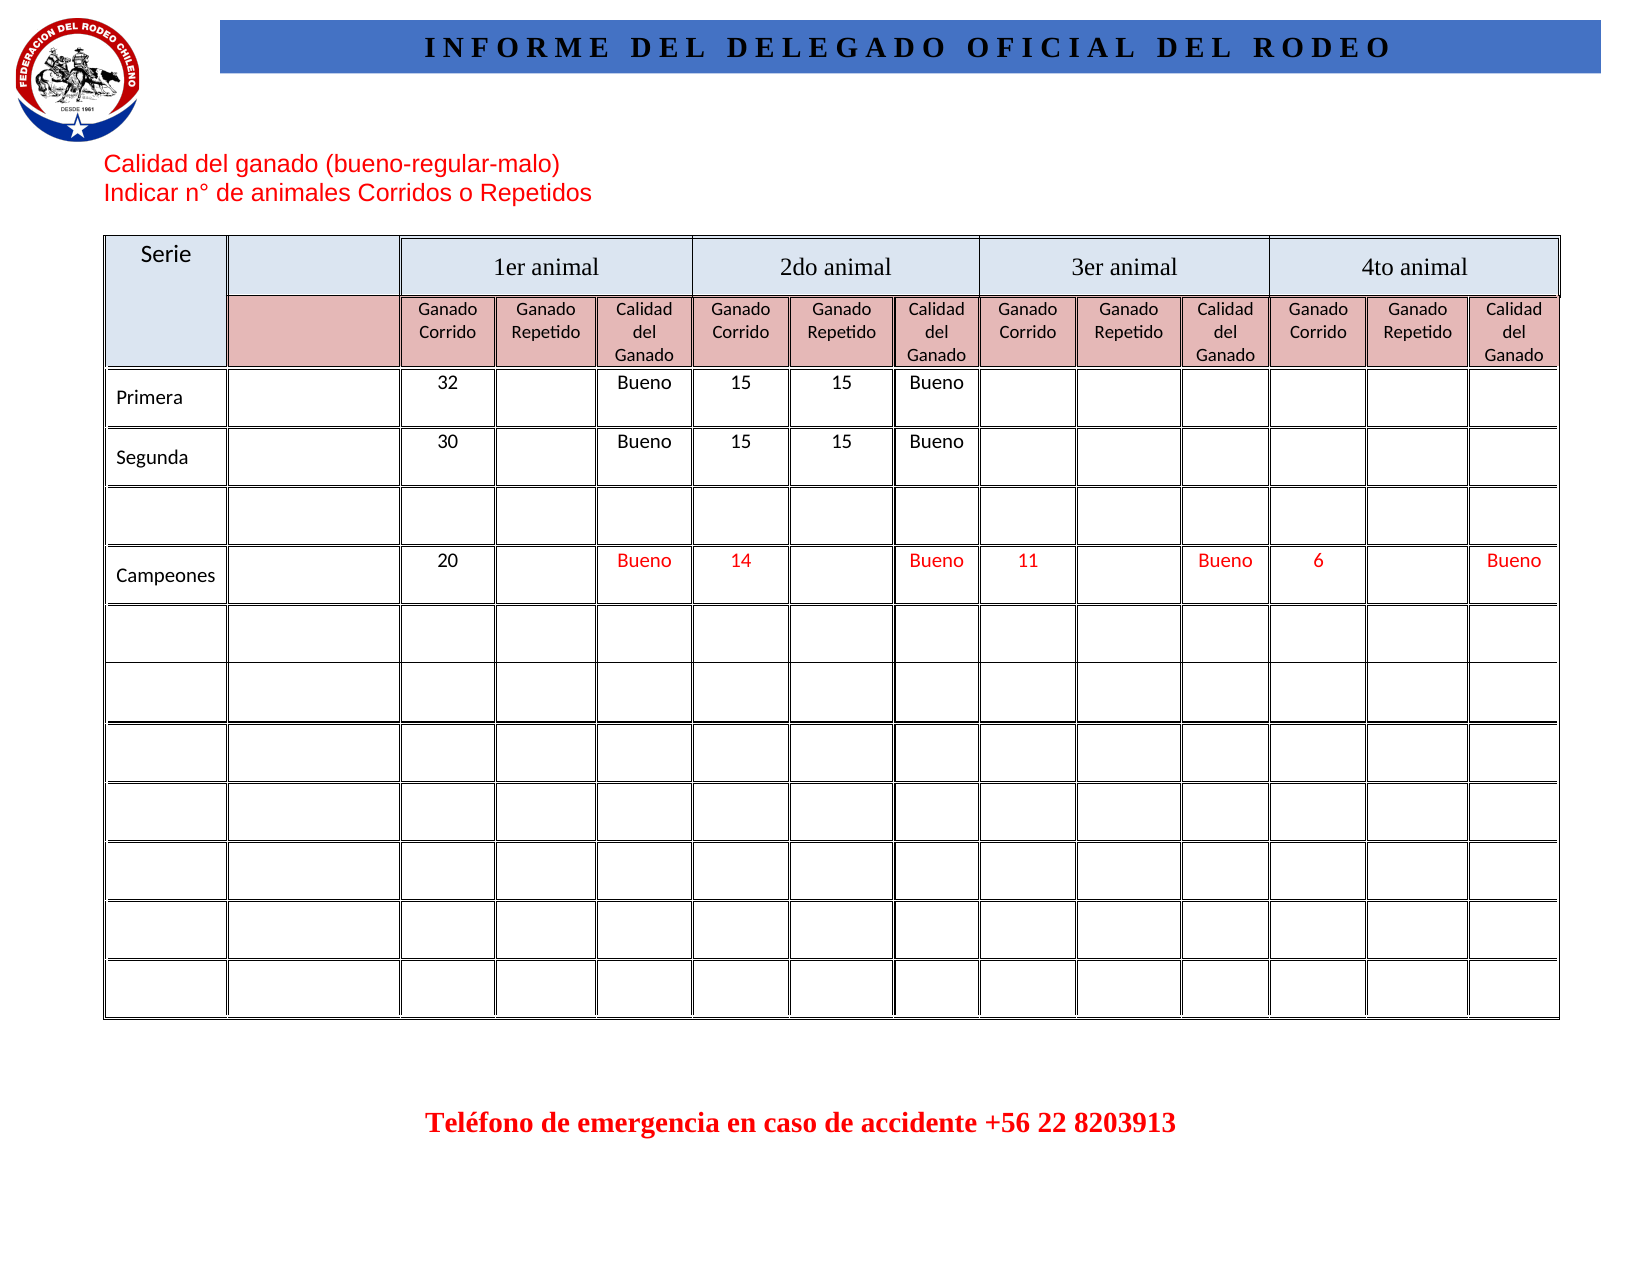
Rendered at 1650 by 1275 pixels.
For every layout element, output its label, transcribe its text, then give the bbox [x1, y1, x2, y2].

table_cell [229, 606, 399, 662]
table_cell [1271, 429, 1365, 485]
table_cell [1368, 370, 1467, 426]
table_header 1er animal [402, 239, 692, 294]
table_cell [1470, 426, 1559, 485]
table_cell [497, 663, 595, 721]
table_cell 11 [981, 547, 1075, 603]
table_cell [1076, 961, 1181, 1017]
table_cell [1367, 961, 1468, 1017]
table_header [229, 236, 399, 294]
table_cell Ganado Repetido [1368, 298, 1467, 366]
table_cell 30 [402, 429, 494, 485]
table_cell [229, 429, 399, 485]
table_cell [896, 663, 978, 721]
table_cell [896, 784, 978, 840]
table_cell [1368, 784, 1467, 840]
table_cell Bueno [598, 547, 691, 603]
table_cell Calidad del Ganado [896, 298, 978, 366]
table_cell [497, 488, 595, 544]
table_cell [106, 721, 226, 781]
table_cell [106, 663, 226, 721]
table_cell 15 [791, 370, 892, 426]
table_cell Ganado Repetido [497, 298, 595, 366]
table_cell [497, 902, 595, 958]
table_cell [1470, 485, 1559, 544]
table_cell Campeones [105, 544, 227, 603]
table_cell Primera [105, 366, 227, 426]
table_cell [981, 663, 1075, 721]
table_cell [1271, 370, 1365, 426]
table_cell [791, 902, 892, 958]
table_cell [1078, 606, 1180, 662]
table_cell [1183, 902, 1268, 958]
table_cell [981, 902, 1075, 958]
table_cell Bueno [598, 370, 691, 426]
table_cell [692, 961, 789, 1017]
table_header 3er animal [980, 239, 1269, 294]
table_cell [1368, 663, 1467, 721]
table_cell [105, 899, 227, 958]
table_cell [1183, 784, 1268, 840]
table_cell Calidad del Ganado [1470, 295, 1559, 366]
table_cell [402, 725, 494, 781]
table_cell Bueno [598, 429, 691, 485]
table_cell Ganado Repetido [791, 298, 892, 366]
table_cell [497, 784, 595, 840]
table_cell [1271, 725, 1365, 781]
table_cell [791, 663, 892, 721]
table_cell [896, 725, 978, 781]
table_cell [981, 843, 1075, 899]
table_cell [1183, 663, 1268, 721]
table_cell [1470, 721, 1559, 781]
table_cell Segunda [106, 426, 226, 485]
table_cell [400, 961, 495, 1017]
table_cell [1183, 370, 1268, 426]
table_cell [1271, 606, 1365, 662]
table_cell [1271, 902, 1365, 958]
table_cell 32 [402, 370, 494, 426]
table_cell [497, 606, 595, 662]
table_cell [979, 961, 1076, 1017]
table_cell [789, 958, 894, 1017]
table_cell 14 [694, 547, 788, 603]
table_cell [105, 603, 227, 662]
table_cell Ganado Corrido [694, 298, 788, 366]
table_cell [694, 725, 788, 781]
table_cell [1469, 899, 1559, 958]
table_cell [229, 296, 399, 366]
table_cell [791, 488, 892, 544]
table_cell [227, 961, 400, 1017]
table_cell [1078, 429, 1180, 485]
table_cell [791, 606, 892, 662]
table_cell [105, 958, 227, 1017]
table_cell [229, 547, 399, 603]
table_cell [1368, 725, 1467, 781]
table_cell [596, 961, 692, 1017]
table_cell [402, 488, 494, 544]
table_cell [694, 902, 788, 958]
table_cell Bueno [1183, 547, 1268, 603]
table_cell [497, 843, 595, 899]
table_cell [1183, 429, 1268, 485]
table_cell [1078, 843, 1180, 899]
table_cell [1078, 488, 1180, 544]
table_cell [598, 606, 691, 662]
table_cell [1181, 958, 1270, 1017]
table_cell [791, 843, 892, 899]
table_cell Ganado Corrido [1271, 298, 1365, 366]
table_cell [1271, 784, 1365, 840]
table_cell 15 [791, 429, 892, 485]
table_cell [495, 961, 596, 1017]
table_cell [402, 843, 494, 899]
table_cell [1078, 663, 1180, 721]
table_cell Ganado Corrido [981, 298, 1075, 366]
table_cell [896, 606, 978, 662]
table_cell [1469, 958, 1559, 1017]
table_cell [402, 606, 494, 662]
table_cell [229, 902, 399, 958]
table_cell [981, 370, 1075, 426]
table_cell [497, 725, 595, 781]
table_cell [1183, 843, 1268, 899]
table_cell Bueno [1469, 544, 1559, 603]
table_cell [694, 663, 788, 721]
table_cell [1270, 958, 1367, 1017]
table_cell [1078, 370, 1180, 426]
table_cell Bueno [896, 429, 978, 485]
table_cell [497, 547, 595, 603]
table_cell Calidad del Ganado [1183, 298, 1268, 366]
table_cell [598, 725, 691, 781]
table_cell [598, 902, 691, 958]
table_cell [1368, 429, 1467, 485]
table_cell [694, 784, 788, 840]
table_cell [402, 663, 494, 721]
table_cell [694, 843, 788, 899]
table_cell [1470, 781, 1559, 840]
table_cell [694, 488, 788, 544]
table_cell [1470, 662, 1559, 721]
table_cell [598, 663, 691, 721]
table_cell [229, 725, 399, 781]
table_cell [981, 725, 1075, 781]
table_header 2do animal [693, 239, 979, 294]
table_cell [1183, 606, 1268, 662]
table_cell [1078, 547, 1180, 603]
table_cell [1271, 843, 1365, 899]
table_cell [1368, 547, 1467, 603]
table_cell [1183, 725, 1268, 781]
table_cell [106, 840, 226, 899]
table_cell 15 [694, 429, 788, 485]
table_cell [894, 961, 979, 1017]
table_cell 6 [1271, 547, 1365, 603]
table_cell [229, 370, 399, 426]
table_cell [896, 843, 978, 899]
table_cell [1271, 663, 1365, 721]
table_cell [106, 485, 226, 544]
table_cell [1078, 902, 1180, 958]
table_cell [981, 429, 1075, 485]
table_header 4to animal [1270, 239, 1558, 294]
table_cell [896, 902, 978, 958]
table_cell [402, 784, 494, 840]
text Indicar n° de animales Corridos o Repetidos [103, 178, 1536, 207]
table_cell [791, 784, 892, 840]
table_cell [791, 725, 892, 781]
table_cell [1368, 488, 1467, 544]
table_cell 15 [694, 370, 788, 426]
table_cell [981, 488, 1075, 544]
table_header Serie [106, 236, 226, 366]
table_cell [1469, 603, 1559, 662]
table_cell [694, 606, 788, 662]
table_cell [1078, 784, 1180, 840]
table_cell [598, 843, 691, 899]
table_cell [229, 663, 399, 721]
list Calidad del ganado (bueno-regular-malo) [103, 149, 1536, 178]
table_cell Bueno [896, 547, 978, 603]
table_cell [106, 781, 226, 840]
table_cell [598, 784, 691, 840]
table_cell Bueno [896, 370, 978, 426]
table_cell [229, 784, 399, 840]
table_cell [497, 370, 595, 426]
table_cell [981, 606, 1075, 662]
table_cell [1470, 840, 1559, 899]
table_cell [497, 429, 595, 485]
table_cell [791, 547, 892, 603]
table_cell [402, 902, 494, 958]
table_cell Ganado Repetido [1078, 298, 1180, 366]
table_cell [1368, 902, 1467, 958]
table_cell Ganado Corrido [402, 298, 494, 366]
table_cell [1368, 843, 1467, 899]
table_cell 20 [402, 547, 494, 603]
table_cell [1078, 725, 1180, 781]
table_cell [1368, 606, 1467, 662]
table_cell [229, 488, 399, 544]
table_cell [1469, 366, 1559, 426]
table_cell [896, 488, 978, 544]
table_cell [229, 843, 399, 899]
table_cell [981, 784, 1075, 840]
table_cell [1271, 488, 1365, 544]
table_cell Calidad del Ganado [598, 298, 691, 366]
table_cell [1183, 488, 1268, 544]
picture [15, 18, 140, 142]
table_cell [598, 488, 691, 544]
